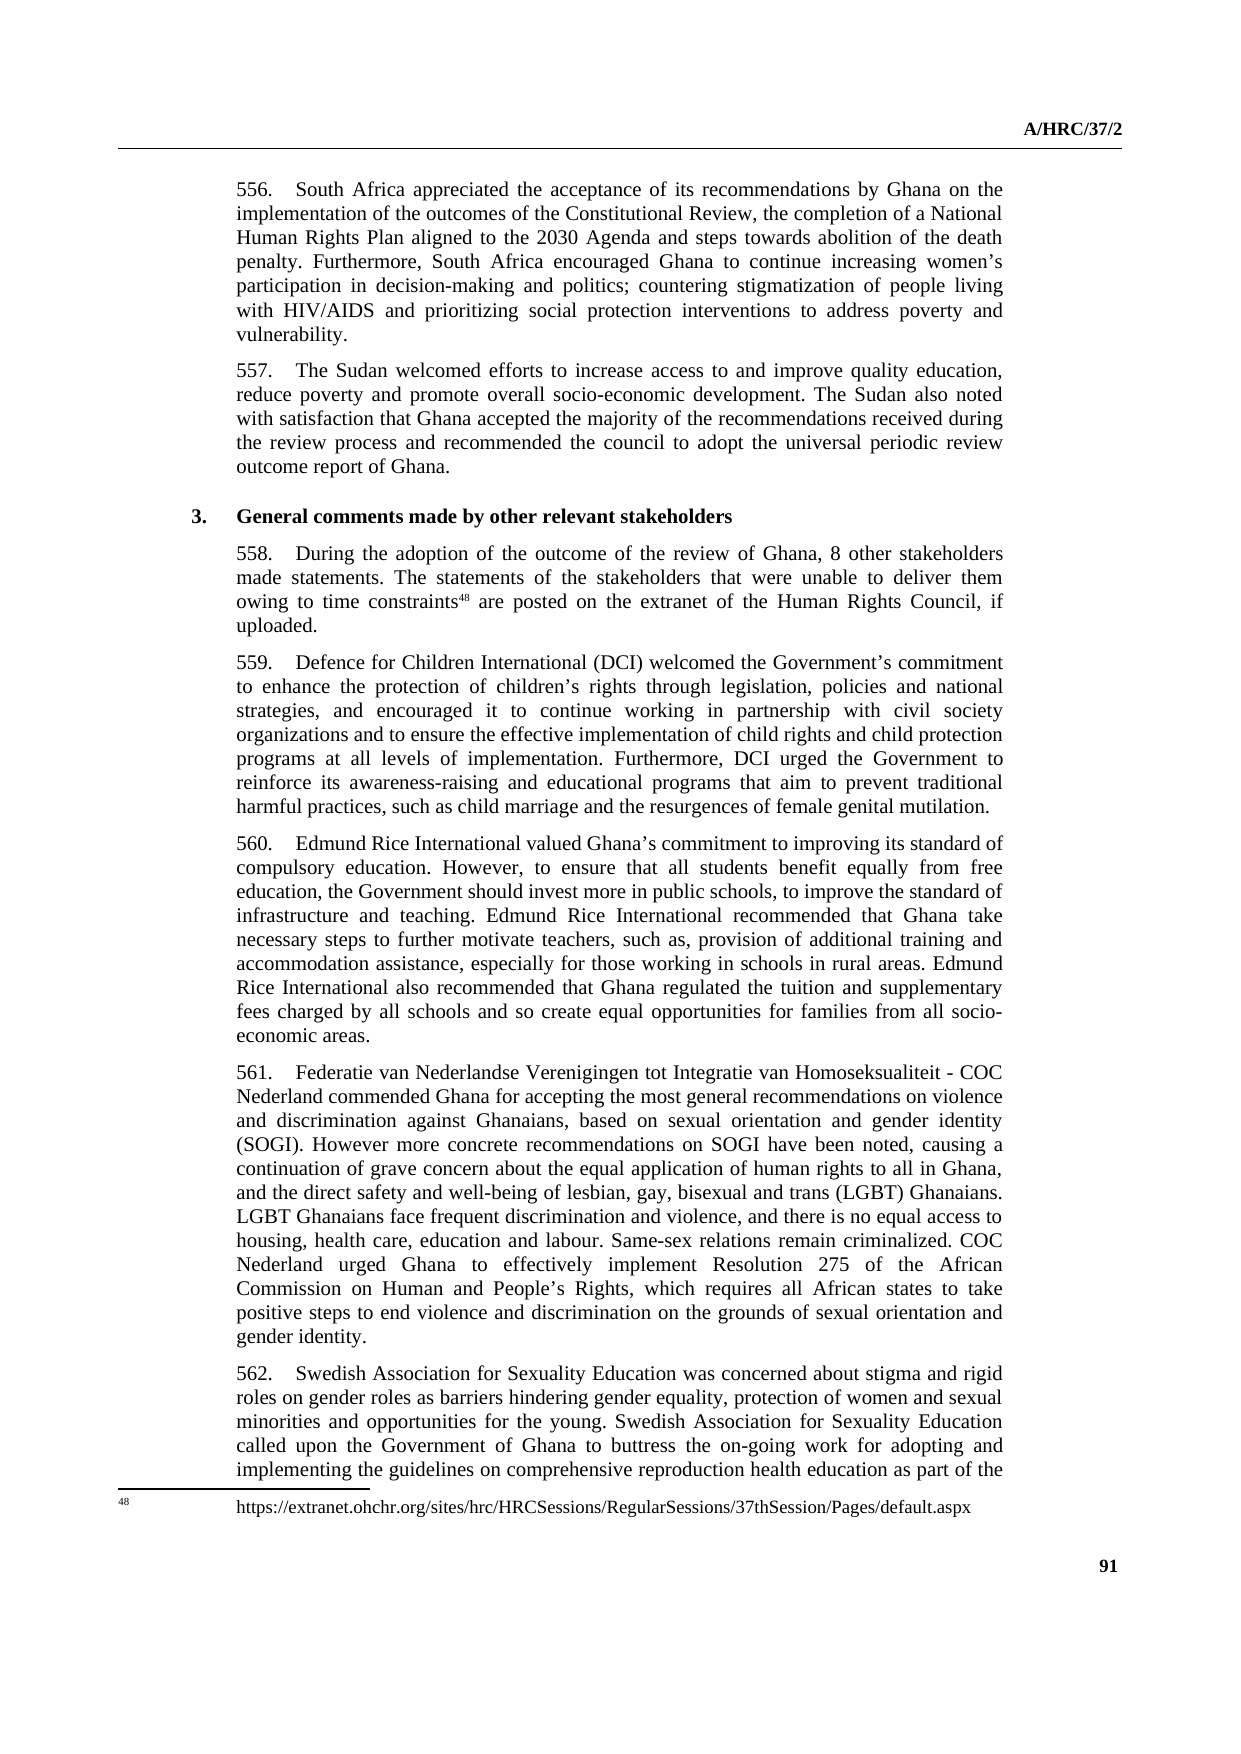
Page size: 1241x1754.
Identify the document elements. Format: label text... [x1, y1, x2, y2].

text 3. General comments made by other relevant stakeholders [118, 503, 1004, 528]
text 561. Federatie van Nederlandse Verenigingen tot Integratie van Homoseksualiteit - COC Nederland commended Ghana for accepting the most general recommendations on violence and discrimination against Ghanaians, based on sexual orientation and gender identity (SOGI). However more concrete recommendations on SOGI have been noted, causing a continuation of grave concern about the equal application of human rights to all in Ghana, and the direct safety and well-being of lesbian, gay, bisexual and trans (LGBT) Ghanaians. LGBT Ghanaians face frequent discrimination and violence, and there is no equal access to housing, health care, education and labour. Same-sex relations remain criminalized. COC Nederland urged Ghana to effectively implement Resolution 275 of the African Commission on Human and People’s Rights, which requires all African states to take positive steps to end violence and discrimination on the grounds of sexual orientation and gender identity. [236, 1060, 1004, 1348]
text 559. Defence for Children International (DCI) welcomed the Government’s commitment to enhance the protection of children’s rights through legislation, policies and national strategies, and encouraged it to continue working in partnership with civil society organizations and to ensure the effective implementation of child rights and child protection programs at all levels of implementation. Furthermore, DCI urged the Government to reinforce its awareness-raising and educational programs that aim to prevent traditional harmful practices, such as child marriage and the resurgences of female genital mutilation. [236, 650, 1004, 818]
text 557. The Sudan welcomed efforts to increase access to and improve quality education, reduce poverty and promote overall socio-economic development. The Sudan also noted with satisfaction that Ghana accepted the majority of the recommendations received during the review process and recommended the council to adopt the universal periodic review outcome report of Ghana. [236, 358, 1004, 478]
text 558. During the adoption of the outcome of the review of Ghana, 8 other stakeholders made statements. The statements of the stakeholders that were unable to deliver them owing to time constraints are posted on the extranet of the Human Rights Council, if uploaded. [236, 541, 1004, 637]
text 556. South Africa appreciated the acceptance of its recommendations by Ghana on the implementation of the outcomes of the Constitutional Review, the completion of a National Human Rights Plan aligned to the 2030 Agenda and steps towards abolition of the death penalty. Furthermore, South Africa encouraged Ghana to continue increasing women’s participation in decision-making and politics; countering stigmatization of people living with HIV/AIDS and prioritizing social protection interventions to address poverty and vulnerability. [236, 177, 1004, 346]
text 560. Edmund Rice International valued Ghana’s commitment to improving its standard of compulsory education. However, to ensure that all students benefit equally from free education, the Government should invest more in public schools, to improve the standard of infrastructure and teaching. Edmund Rice International recommended that Ghana take necessary steps to further motivate teachers, such as, provision of additional training and accommodation assistance, especially for those working in schools in rural areas. Edmund Rice International also recommended that Ghana regulated the tuition and supplementary fees charged by all schools and so create equal opportunities for families from all socio-economic areas. [236, 831, 1004, 1047]
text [236, 1361, 1004, 1481]
